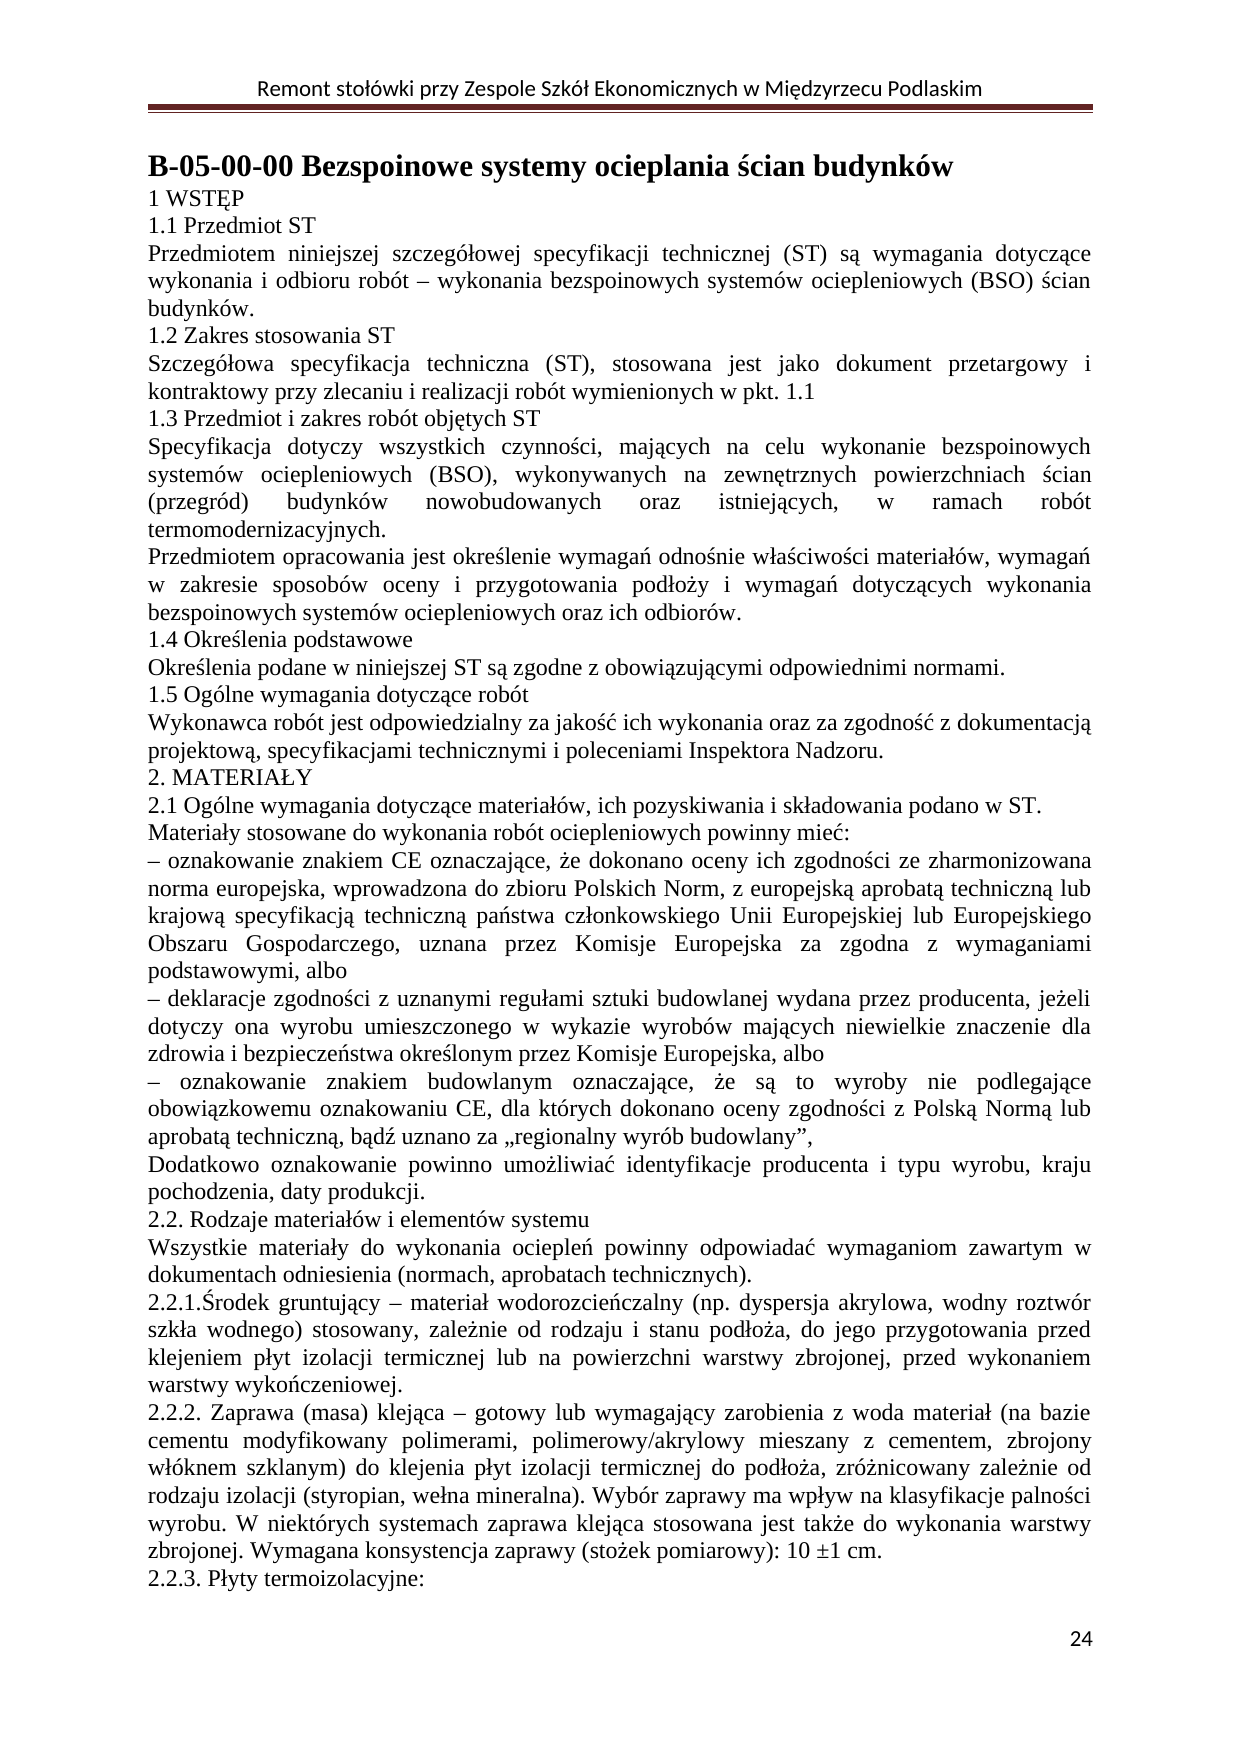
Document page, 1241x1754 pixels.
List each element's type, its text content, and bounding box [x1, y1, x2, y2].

text Szczegółowa specyfikacja techniczna (ST), stosowana jest jako dokument przetargowy i kontraktowy przy zlecaniu i realizacji robót wymienionych w pkt. 1.1 [148, 349, 1093, 404]
text – oznakowanie znakiem CE oznaczające, że dokonano oceny ich zgodności ze zharmonizowana norma europejska, wprowadzona do zbioru Polskich Norm, z europejską aprobatą techniczną lub krajową specyfikacją techniczną państwa członkowskiego Unii Europejskiej lub Europejskiego Obszaru Gospodarczego, uznana przez Komisje Europejska za zgodna z wymaganiami podstawowymi, albo [148, 846, 1093, 984]
text 2.2. Rodzaje materiałów i elementów systemu [148, 1205, 1093, 1232]
text Przedmiotem opracowania jest określenie wymagań odnośnie właściwości materiałów, wymagań w zakresie sposobów oceny i przygotowania podłoży i wymagań dotyczących wykonania bezspoinowych systemów ociepleniowych oraz ich odbiorów. [148, 542, 1093, 625]
text B-05-00-00 Bezspoinowe systemy ocieplania ścian budynków [148, 148, 1093, 183]
text 2.2.2. Zaprawa (masa) klejąca – gotowy lub wymagający zarobienia z woda materiał (na bazie cementu modyfikowany polimerami, polimerowy/akrylowy mieszany z cementem, zbrojony włóknem szklanym) do klejenia płyt izolacji termicznej do podłoża, zróżnicowany zależnie od rodzaju izolacji (styropian, wełna mineralna). Wybór zaprawy ma wpływ na klasyfikacje palności wyrobu. W niektórych systemach zaprawa klejąca stosowana jest także do wykonania warstwy zbrojonej. Wymagana konsystencja zaprawy (stożek pomiarowy): 10 ±1 cm. [148, 1398, 1093, 1564]
text 1 WSTĘP [148, 183, 1093, 211]
text Wszystkie materiały do wykonania ociepleń powinny odpowiadać wymaganiom zawartym w dokumentach odniesienia (normach, aprobatach technicznych). [148, 1232, 1093, 1288]
text Przedmiotem niniejszej szczegółowej specyfikacji technicznej (ST) są wymagania dotyczące wykonania i odbioru robót – wykonania bezspoinowych systemów ociepleniowych (BSO) ścian budynków. [148, 239, 1093, 322]
text 2.1 Ogólne wymagania dotyczące materiałów, ich pozyskiwania i składowania podano w ST. [148, 791, 1093, 818]
text 1.4 Określenia podstawowe [148, 625, 1093, 653]
text Wykonawca robót jest odpowiedzialny za jakość ich wykonania oraz za zgodność z dokumentacją projektową, specyfikacjami technicznymi i poleceniami Inspektora Nadzoru. [148, 708, 1093, 763]
text 1.1 Przedmiot ST [148, 211, 1093, 239]
text 1.3 Przedmiot i zakres robót objętych ST [148, 404, 1093, 432]
text Materiały stosowane do wykonania robót ociepleniowych powinny mieć: [148, 818, 1093, 846]
text – oznakowanie znakiem budowlanym oznaczające, że są to wyroby nie podlegające obowiązkowemu oznakowaniu CE, dla których dokonano oceny zgodności z Polską Normą lub aprobatą techniczną, bądź uznano za „regionalny wyrób budowlany”, [148, 1067, 1093, 1150]
text 2.2.1.Środek gruntujący – materiał wodorozcieńczalny (np. dyspersja akrylowa, wodny roztwór szkła wodnego) stosowany, zależnie od rodzaju i stanu podłoża, do jego przygotowania przed klejeniem płyt izolacji termicznej lub na powierzchni warstwy zbrojonej, przed wykonaniem warstwy wykończeniowej. [148, 1288, 1093, 1398]
text Dodatkowo oznakowanie powinno umożliwiać identyfikacje producenta i typu wyrobu, kraju pochodzenia, daty produkcji. [148, 1150, 1093, 1205]
text Określenia podane w niniejszej ST są zgodne z obowiązującymi odpowiednimi normami. [148, 653, 1093, 680]
text 2. MATERIAŁY [148, 763, 1093, 791]
text – deklaracje zgodności z uznanymi regułami sztuki budowlanej wydana przez producenta, jeżeli dotyczy ona wyrobu umieszczonego w wykazie wyrobów mających niewielkie znaczenie dla zdrowia i bezpieczeństwa określonym przez Komisje Europejska, albo [148, 984, 1093, 1067]
text Specyfikacja dotyczy wszystkich czynności, mających na celu wykonanie bezspoinowych systemów ociepleniowych (BSO), wykonywanych na zewnętrznych powierzchniach ścian (przegród) budynków nowobudowanych oraz istniejących, w ramach robót termomodernizacyjnych. [148, 432, 1093, 542]
text 1.5 Ogólne wymagania dotyczące robót [148, 680, 1093, 708]
text 2.2.3. Płyty termoizolacyjne: [148, 1564, 1093, 1591]
text 1.2 Zakres stosowania ST [148, 322, 1093, 349]
